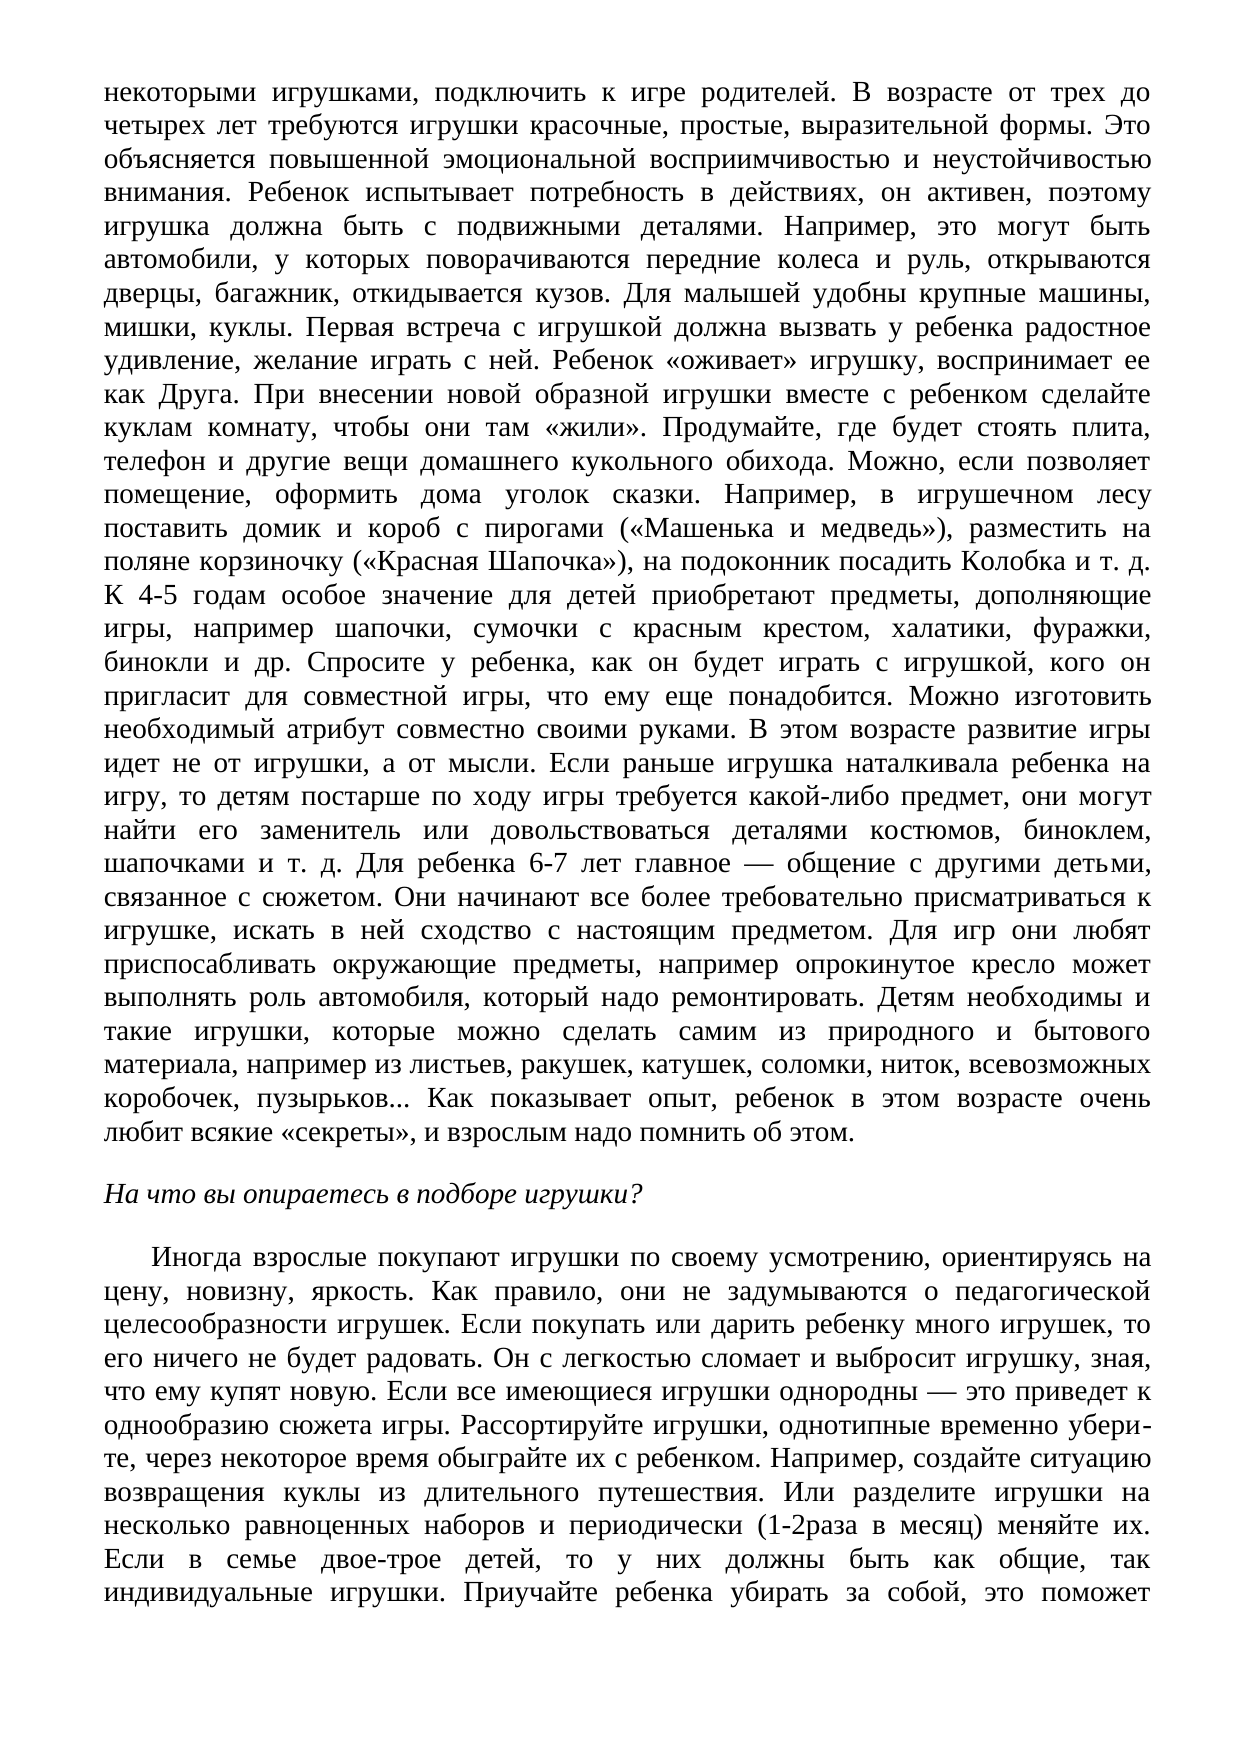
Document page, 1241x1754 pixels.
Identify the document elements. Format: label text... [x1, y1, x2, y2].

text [103, 74, 1152, 1147]
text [103, 1239, 1152, 1608]
text На что вы опираетесь в подборе игрушки? [103, 1176, 1152, 1210]
